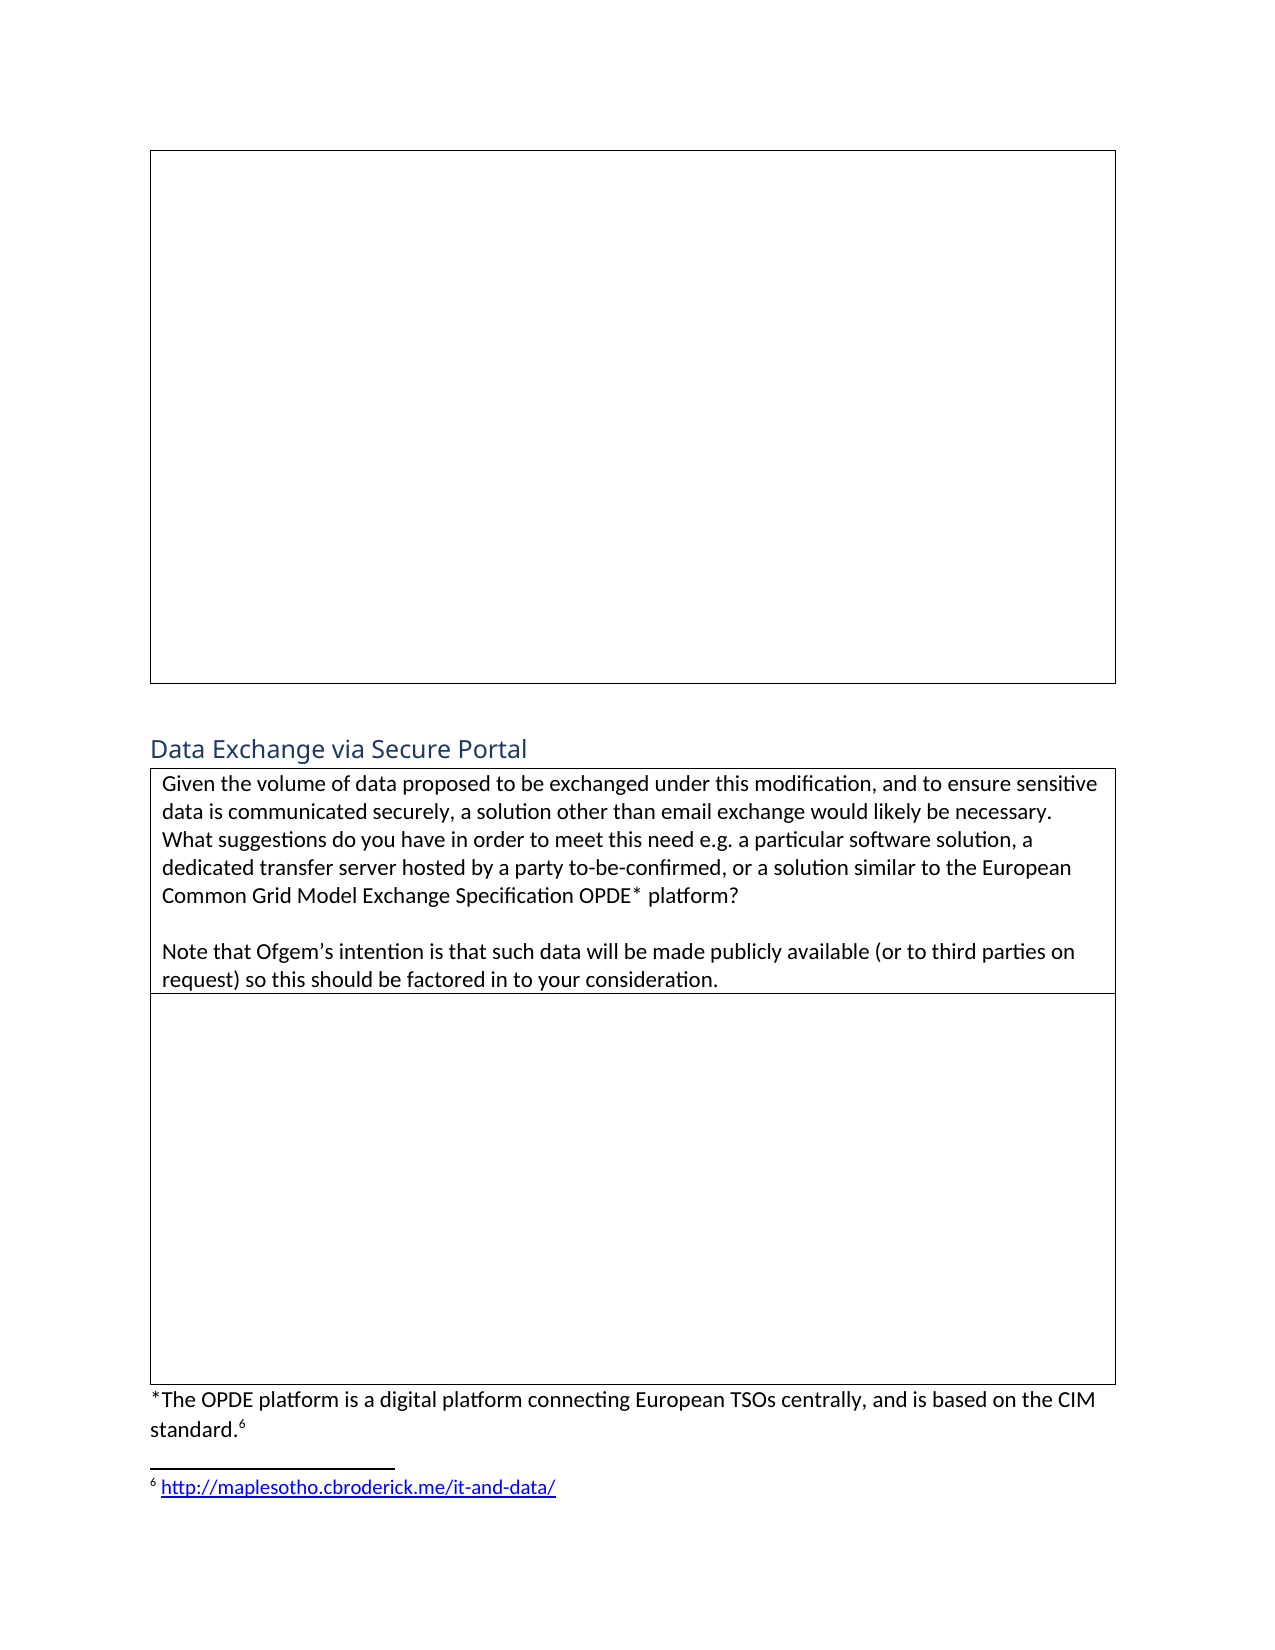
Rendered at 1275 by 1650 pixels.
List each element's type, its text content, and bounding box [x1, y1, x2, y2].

text *The OPDE platform is a digital platform connecting European TSOs centrally, and is based on the CIM standard. [150, 1385, 1125, 1443]
table_header Given the volume of data proposed to be exchanged under this modification, and to ensure sensitive data is communicated securely, a solution other than email exchange would likely be necessary. What suggestions do you have in order to meet this need e.g. a particular software solution, a dedicated transfer server hosted by a party to-be-confirmed, or a solution similar to the European Common Grid Model Exchange Specification OPDE* platform? Note that Ofgem’s intention is that such data will be made publicly available (or to third parties on request) so this should be factored in to your consideration. [151, 769, 1115, 993]
table_cell [151, 151, 1115, 683]
table_cell [151, 994, 1115, 1384]
subtitle Data Exchange via Secure Portal [150, 731, 1125, 765]
